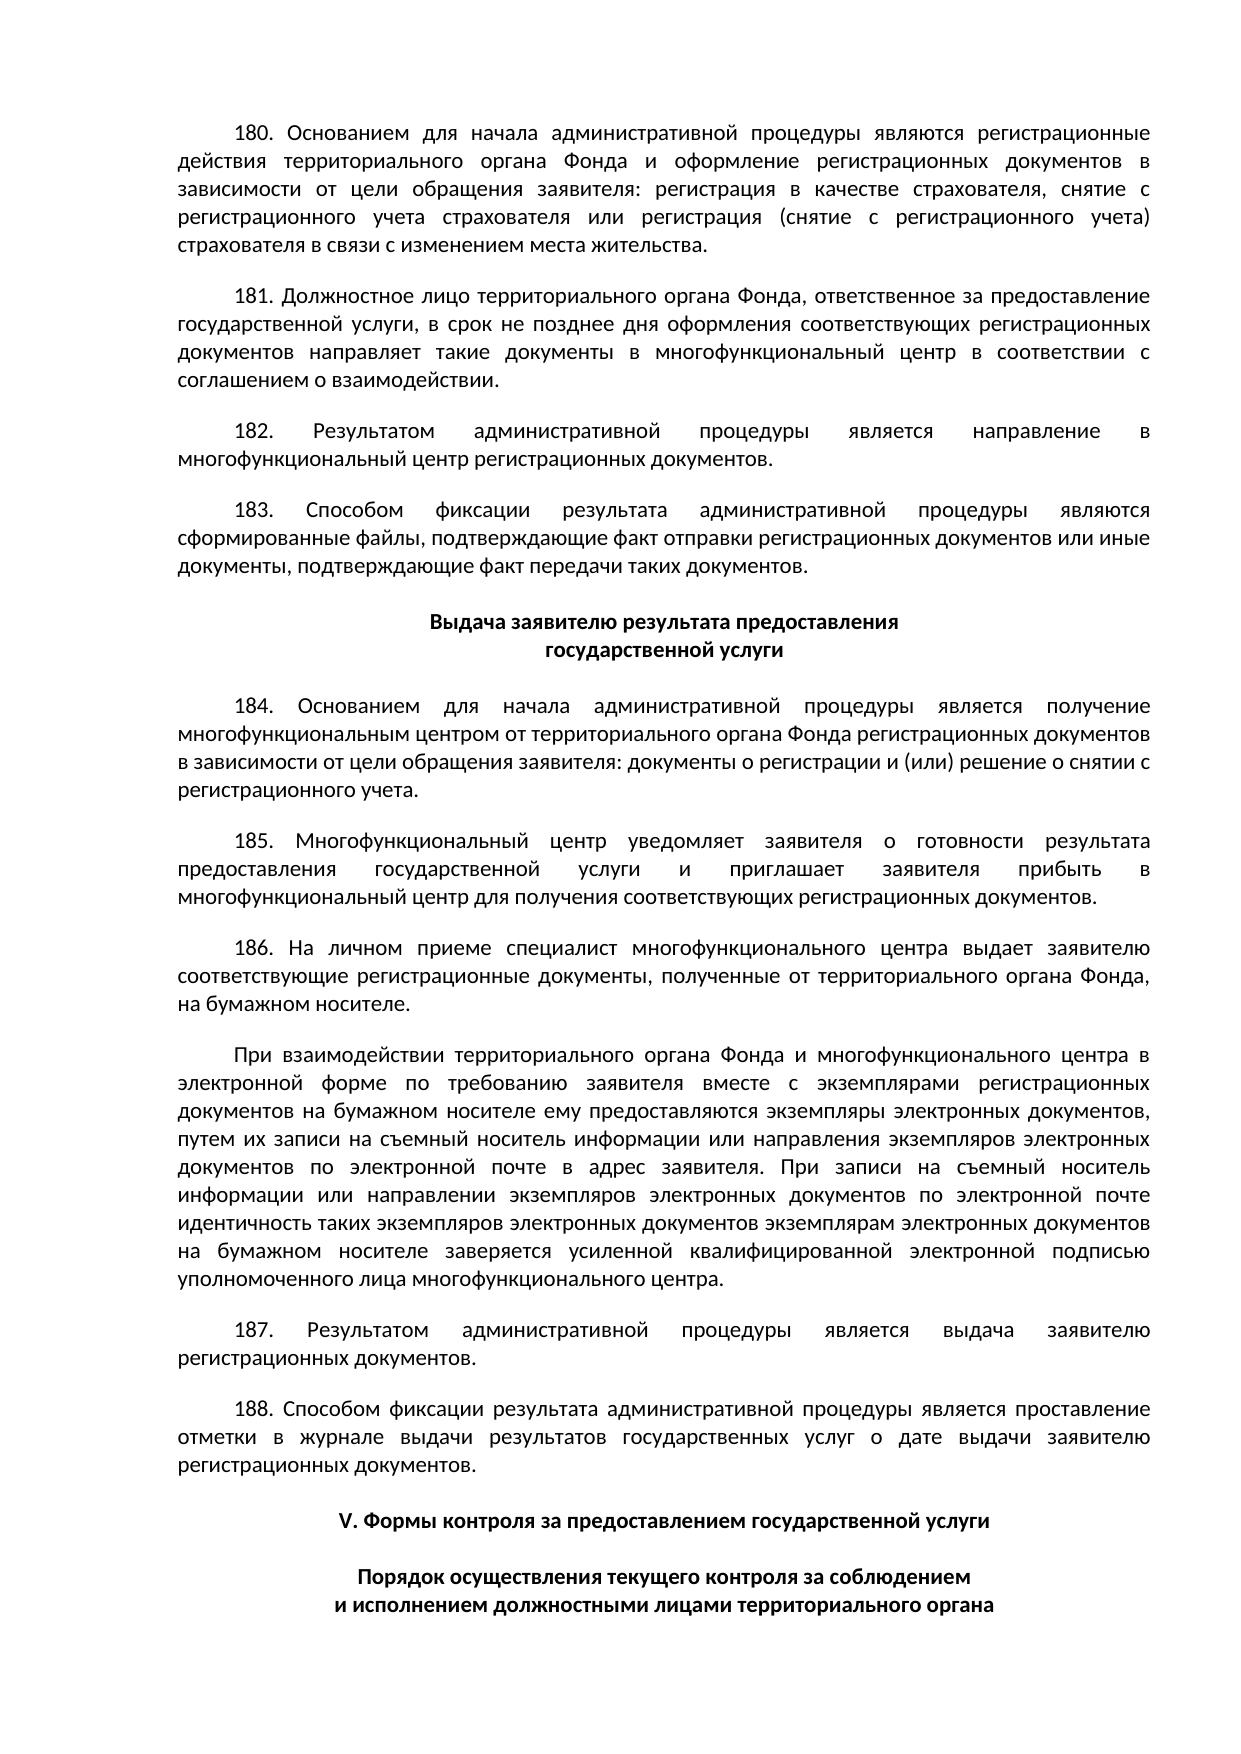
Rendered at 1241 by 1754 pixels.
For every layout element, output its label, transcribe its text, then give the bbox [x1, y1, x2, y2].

text 182. Результатом административной процедуры является направление в многофункциональный центр регистрационных документов. [177, 416, 1152, 472]
text 187. Результатом административной процедуры является выдача заявителю регистрационных документов. [177, 1315, 1152, 1371]
text При взаимодействии территориального органа Фонда и многофункционального центра в электронной форме по требованию заявителя вместе с экземплярами регистрационных документов на бумажном носителе ему предоставляются экземпляры электронных документов, путем их записи на съемный носитель информации или направления экземпляров электронных документов по электронной почте в адрес заявителя. При записи на съемный носитель информации или направлении экземпляров электронных документов по электронной почте идентичность таких экземпляров электронных документов экземплярам электронных документов на бумажном носителе заверяется усиленной квалифицированной электронной подписью уполномоченного лица многофункционального центра. [177, 1040, 1152, 1292]
text 183. Способом фиксации результата административной процедуры являются сформированные файлы, подтверждающие факт отправки регистрационных документов или иные документы, подтверждающие факт передачи таких документов. [177, 495, 1152, 579]
text 180. Основанием для начала административной процедуры являются регистрационные действия территориального органа Фонда и оформление регистрационных документов в зависимости от цели обращения заявителя: регистрация в качестве страхователя, снятие с регистрационного учета страхователя или регистрация (снятие с регистрационного учета) страхователя в связи с изменением места жительства. [177, 118, 1152, 258]
title и исполнением должностными лицами территориального органа [177, 1590, 1152, 1618]
text 185. Многофункциональный центр уведомляет заявителя о готовности результата предоставления государственной услуги и приглашает заявителя прибыть в многофункциональный центр для получения соответствующих регистрационных документов. [177, 826, 1152, 910]
text 181. Должностное лицо территориального органа Фонда, ответственное за предоставление государственной услуги, в срок не позднее дня оформления соответствующих регистрационных документов направляет такие документы в многофункциональный центр в соответствии с соглашением о взаимодействии. [177, 281, 1152, 393]
title Выдача заявителю результата предоставления [177, 607, 1152, 635]
text 186. На личном приеме специалист многофункционального центра выдает заявителю соответствующие регистрационные документы, полученные от территориального органа Фонда, на бумажном носителе. [177, 933, 1152, 1017]
text 188. Способом фиксации результата административной процедуры является проставление отметки в журнале выдачи результатов государственных услуг о дате выдачи заявителю регистрационных документов. [177, 1394, 1152, 1478]
title Порядок осуществления текущего контроля за соблюдением [177, 1562, 1152, 1590]
title государственной услуги [177, 635, 1152, 663]
title V. Формы контроля за предоставлением государственной услуги [177, 1506, 1152, 1534]
text 184. Основанием для начала административной процедуры является получение многофункциональным центром от территориального органа Фонда регистрационных документов в зависимости от цели обращения заявителя: документы о регистрации и (или) решение о снятии с регистрационного учета. [177, 691, 1152, 803]
